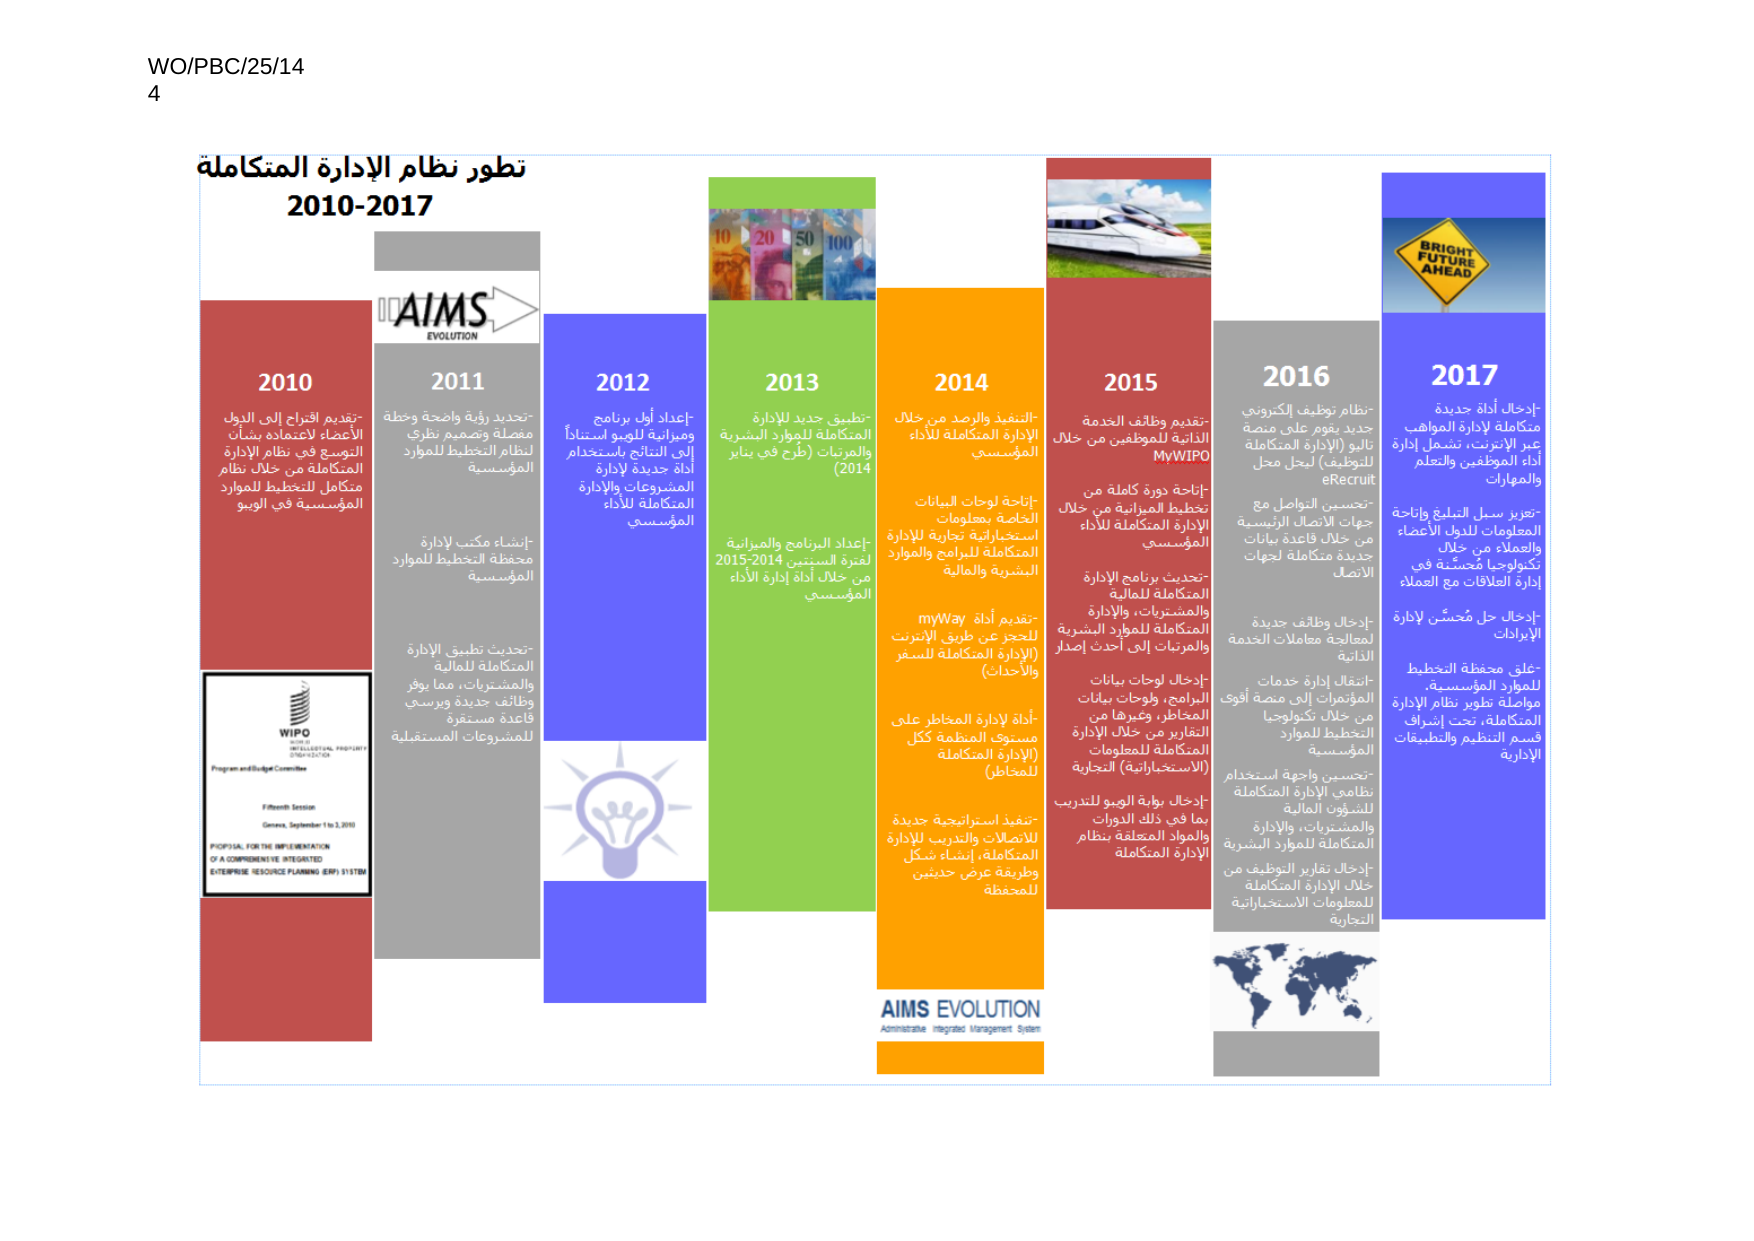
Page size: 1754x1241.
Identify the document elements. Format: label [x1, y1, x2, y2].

picture [188, 132, 1567, 1107]
